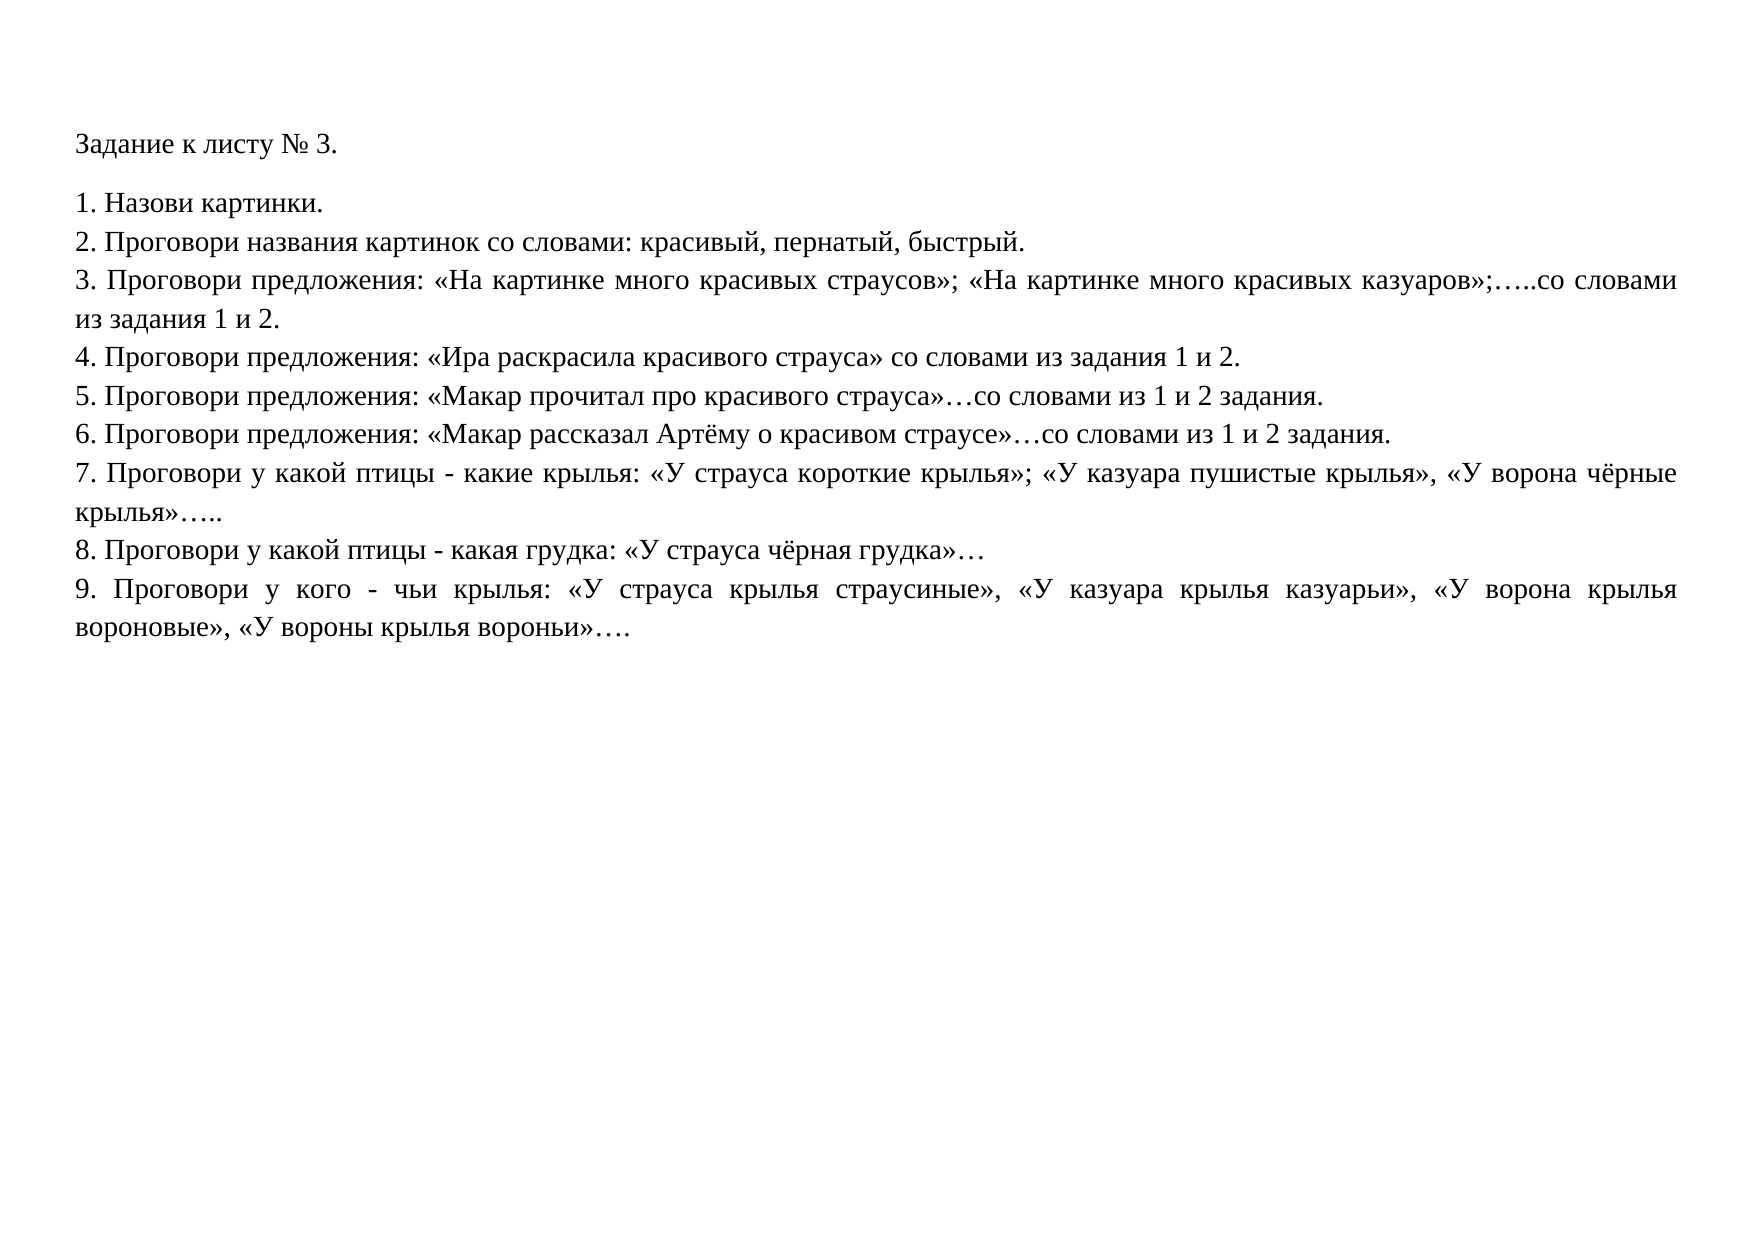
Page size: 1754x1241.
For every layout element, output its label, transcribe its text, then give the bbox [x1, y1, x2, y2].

text 1. Назови картинки. [75, 185, 1679, 219]
text 2. Проговори названия картинок со словами: красивый, пернатый, быстрый. [75, 224, 1679, 257]
text 9. Проговори у кого - чьи крылья: «У страуса крылья страусиные», «У казуара крылья казуарьи», «У ворона крылья вороновые», «У вороны крылья вороньи»…. [75, 571, 1679, 643]
text 7. Проговори у какой птицы - какие крылья: «У страуса короткие крылья»; «У казуара пушистые крылья», «У ворона чёрные крылья»….. [75, 455, 1679, 527]
text 6. Проговори предложения: «Макар рассказал Артёму о красивом страусе»…со словами из 1 и 2 задания. [75, 417, 1679, 450]
text 8. Проговори у какой птицы - какая грудка: «У страуса чёрная грудка»… [75, 532, 1679, 566]
text 4. Проговори предложения: «Ира раскрасила красивого страуса» со словами из задания 1 и 2. [75, 339, 1679, 373]
text Задание к листу № 3. [75, 126, 1679, 159]
text 5. Проговори предложения: «Макар прочитал про красивого страуса»…со словами из 1 и 2 задания. [75, 378, 1679, 412]
text 3. Проговори предложения: «На картинке много красивых страусов»; «На картинке много красивых казуаров»;…..со словами из задания 1 и 2. [75, 262, 1679, 334]
